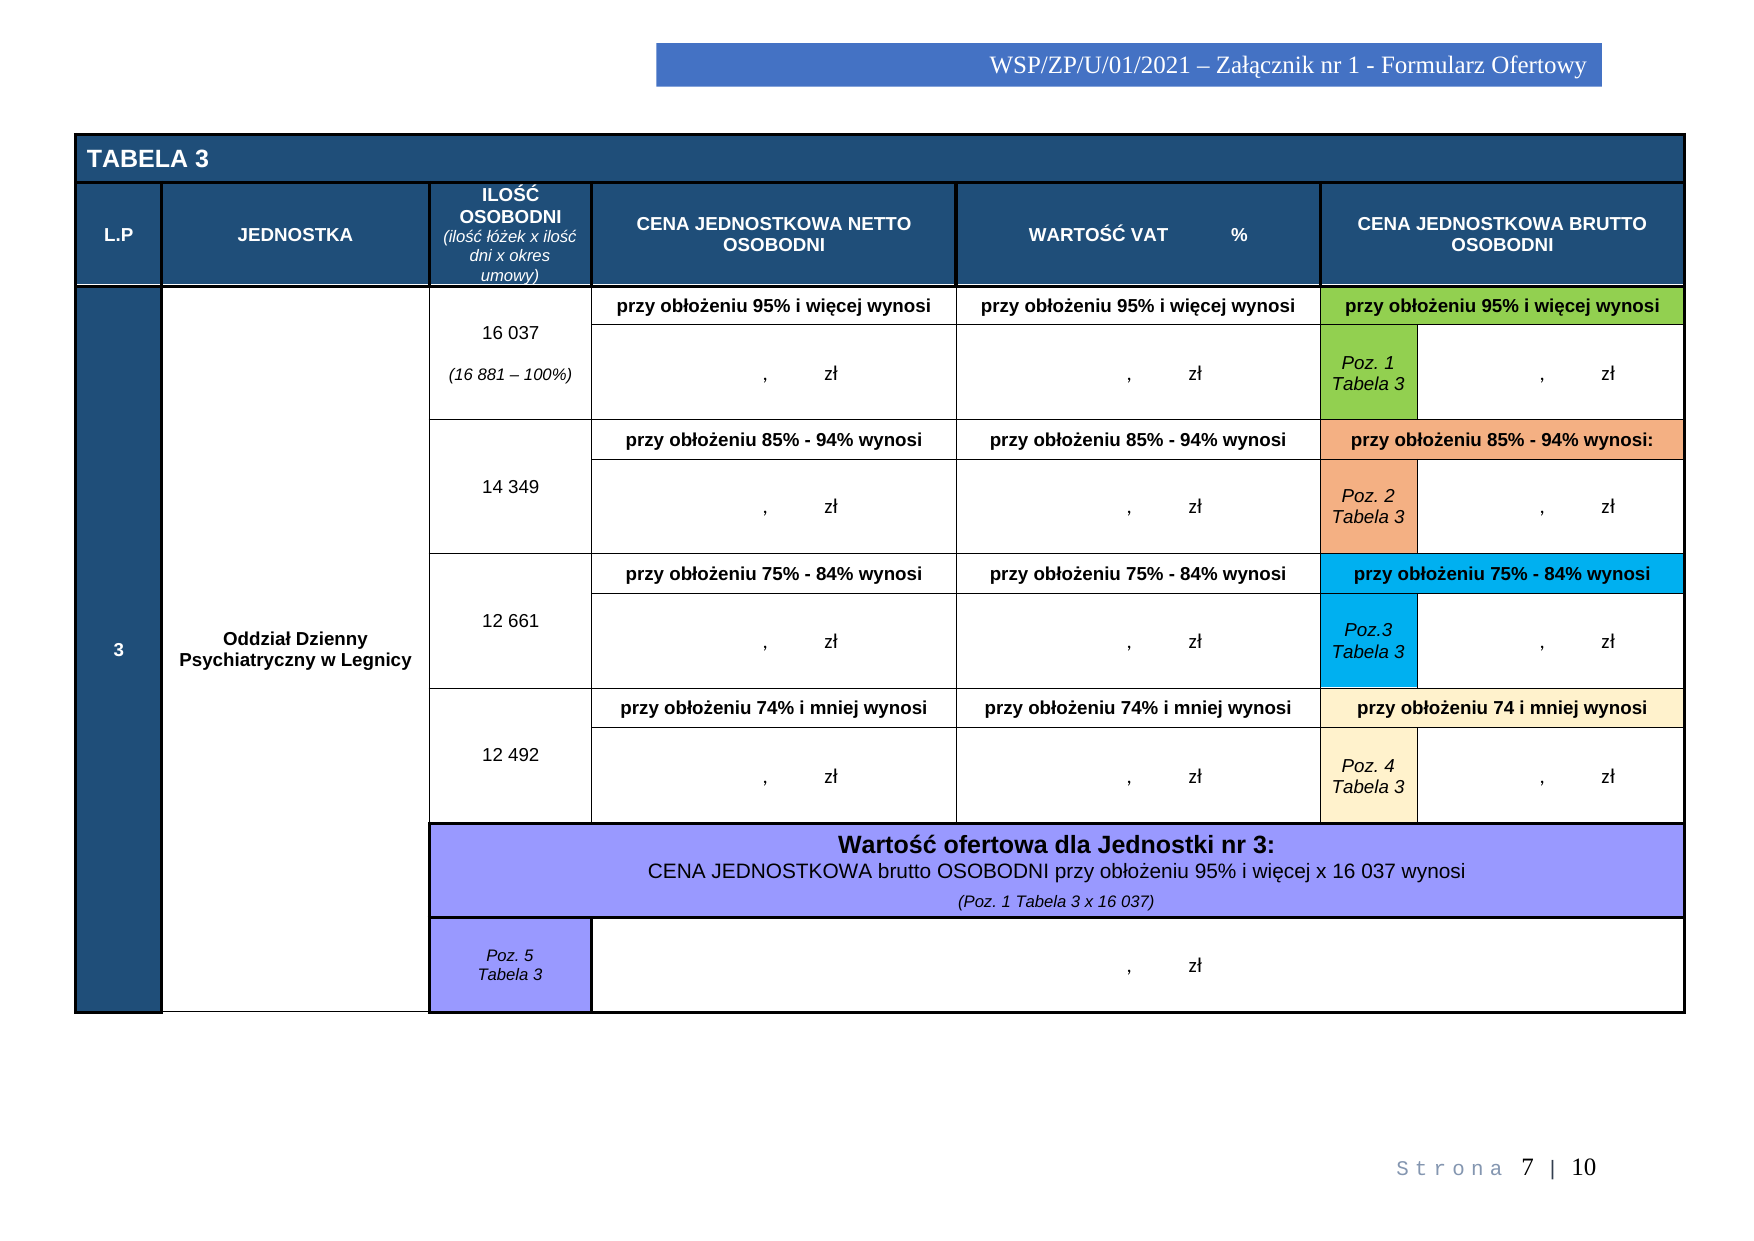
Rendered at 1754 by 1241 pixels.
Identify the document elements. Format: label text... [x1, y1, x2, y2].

table_cell , zł [1418, 728, 1683, 822]
table_cell przy obłożeniu 95% i więcej wynosi [957, 288, 1320, 324]
table_cell przy obłożeniu 95% i więcej wynosi [592, 288, 956, 324]
table_cell Oddział Dzienny Psychiatryczny w Legnicy [163, 288, 429, 1011]
table_cell , zł [1418, 460, 1683, 553]
table_cell CENA JEDNOSTKOWA NETTO OSOBODNI [593, 184, 954, 284]
table_cell , zł [957, 460, 1320, 553]
table_cell , zł [592, 460, 956, 553]
table_cell Poz. 5 Tabela 3 [431, 919, 590, 1011]
table_cell Poz. 2 Tabela 3 [1321, 460, 1417, 553]
table_cell L.P [77, 184, 160, 284]
table_cell , zł [592, 594, 956, 687]
table_cell WARTOŚĆ VAT % [958, 184, 1319, 284]
table_cell Wartość ofertowa dla Jednostki nr 3: CENA JEDNOSTKOWA brutto OSOBODNI przy obłożeniu 95% i więcej x 16 037 wynosi (Poz. 1 Tabela 3 x 16 037) [431, 825, 1683, 916]
table_cell przy obłożeniu 74% i mniej wynosi [957, 689, 1320, 727]
table_cell Poz.3 Tabela 3 [1321, 594, 1417, 687]
table_cell przy obłożeniu 85% - 94% wynosi [957, 420, 1320, 459]
table_cell 12 492 [430, 689, 591, 822]
table_cell ILOŚĆ OSOBODNI (ilość łóżek x ilość dni x okres umowy) [431, 184, 590, 284]
table_cell Poz. 4 Tabela 3 [1321, 728, 1417, 822]
table_cell , zł [957, 594, 1320, 687]
table_cell 3 [77, 288, 160, 1011]
table_cell przy obłożeniu 95% i więcej wynosi [1321, 288, 1683, 324]
table_cell przy obłożeniu 75% - 84% wynosi [957, 554, 1320, 593]
table_cell , zł [592, 325, 956, 419]
table_cell JEDNOSTKA [163, 184, 428, 284]
table_cell , zł [957, 325, 1320, 419]
table_cell 16 037 (16 881 – 100%) [430, 288, 591, 419]
table_cell , zł [1418, 325, 1683, 419]
table_cell 12 661 [430, 554, 591, 687]
table_cell , zł [592, 728, 956, 822]
table_cell przy obłożeniu 75% - 84% wynosi [1321, 554, 1683, 593]
table_cell przy obłożeniu 85% - 94% wynosi [592, 420, 956, 459]
table_cell Poz. 1 Tabela 3 [1321, 325, 1417, 419]
table_cell , zł [593, 919, 1683, 1011]
table_cell 14 349 [430, 420, 591, 553]
table_cell CENA JEDNOSTKOWA BRUTTO OSOBODNI [1322, 184, 1683, 284]
table_cell przy obłożeniu 74% i mniej wynosi [592, 689, 956, 727]
table_cell przy obłożeniu 75% - 84% wynosi [592, 554, 956, 593]
table_header TABELA 3 [77, 136, 1683, 181]
table_cell , zł [1418, 594, 1683, 687]
table_cell , zł [957, 728, 1320, 822]
table_cell przy obłożeniu 74 i mniej wynosi [1321, 689, 1683, 727]
table_cell przy obłożeniu 85% - 94% wynosi: [1321, 420, 1683, 459]
